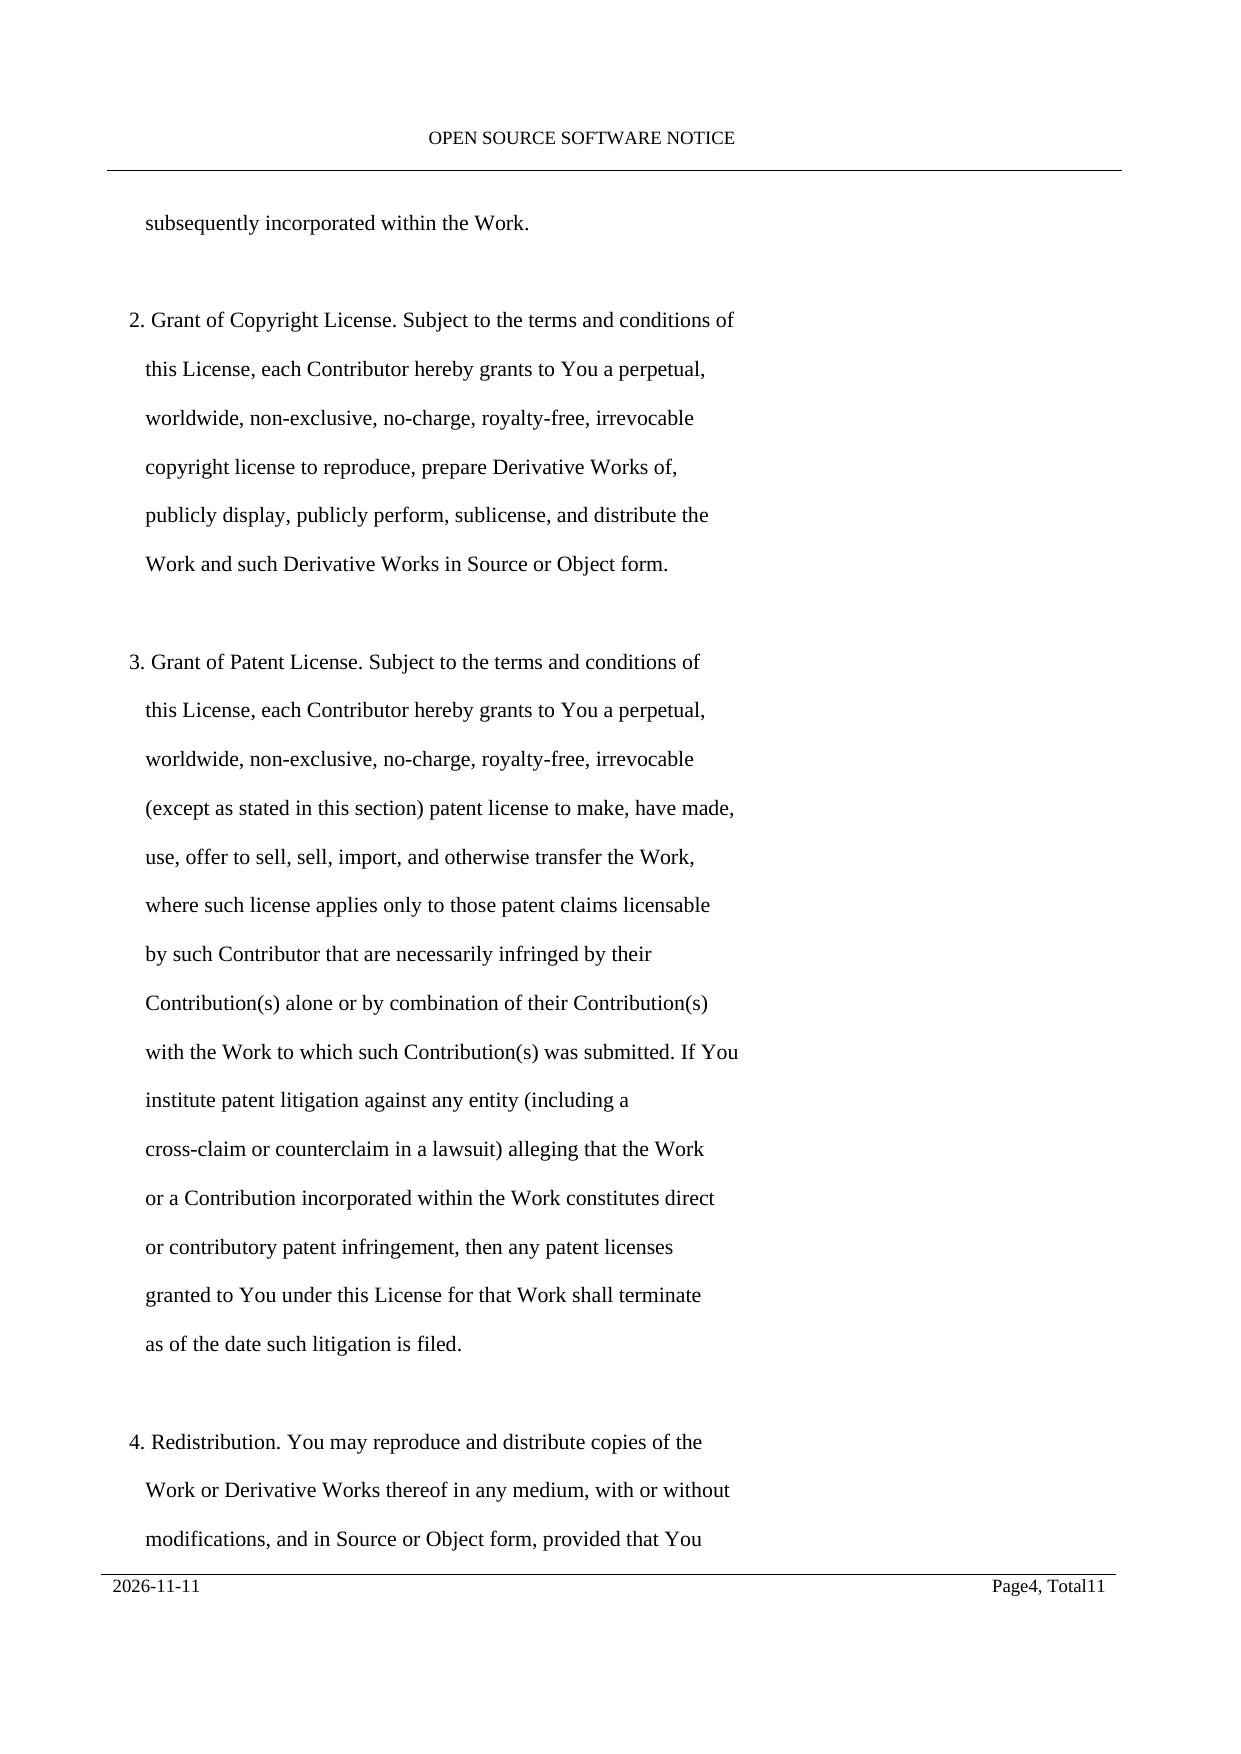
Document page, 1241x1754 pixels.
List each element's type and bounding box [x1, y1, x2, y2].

text [112, 206, 1128, 1555]
